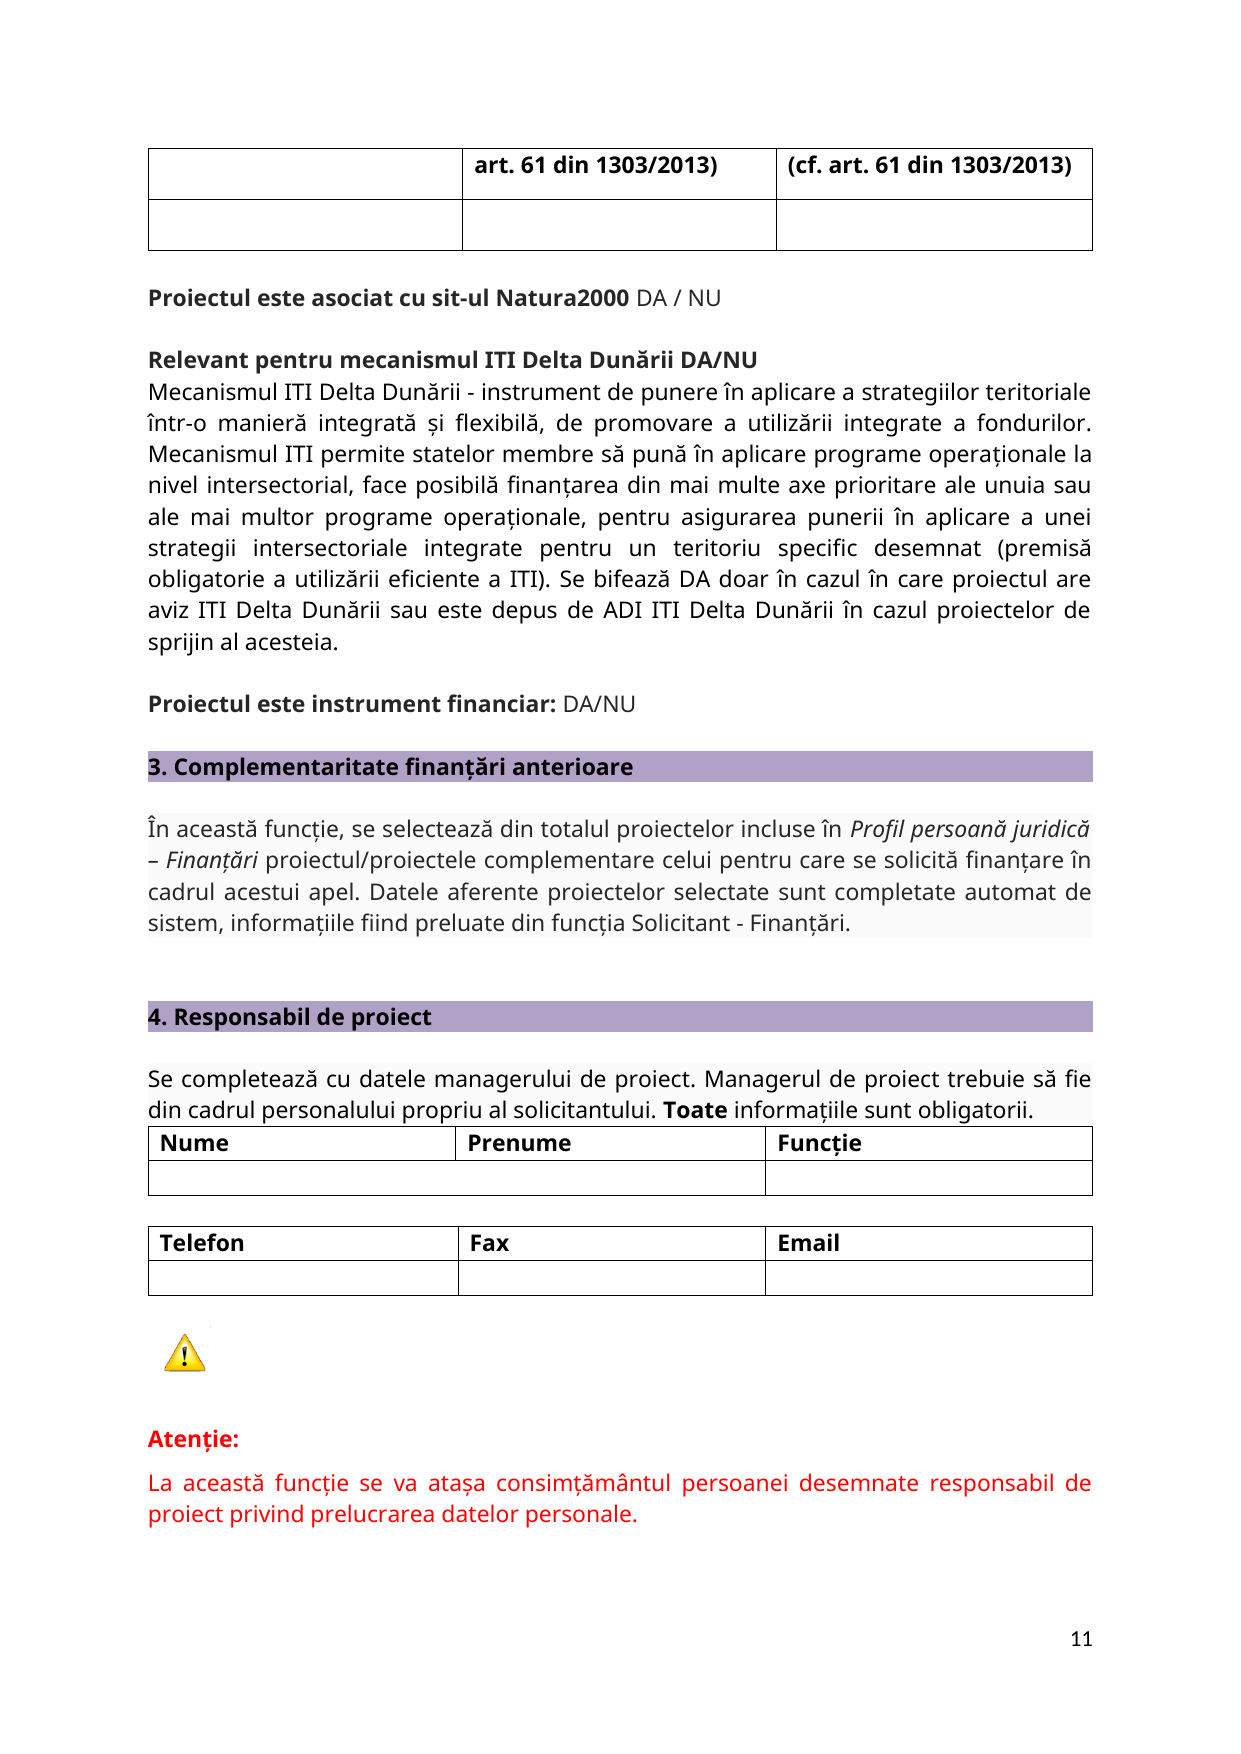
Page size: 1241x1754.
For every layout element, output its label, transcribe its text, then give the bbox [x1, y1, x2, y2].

table_cell [777, 200, 1092, 250]
table_cell [463, 200, 776, 250]
table_cell [149, 1261, 458, 1294]
text Mecanismul ITI Delta Dunării - instrument de punere în aplicare a strategiilor teritoriale într-o manieră integrată și flexibilă, de promovare a utilizării integrate a fondurilor. Mecanismul ITI permite statelor membre să pună în aplicare programe operaţionale la nivel intersectorial, face posibilă finanţarea din mai multe axe prioritare ale unuia sau ale mai multor programe operaţionale, pentru asigurarea punerii în aplicare a unei strategii intersectoriale integrate pentru un teritoriu specific desemnat (premisă obligatorie a utilizării eficiente a ITI). Se bifează DA doar în cazul în care proiectul are aviz ITI Delta Dunării sau este depus de ADI ITI Delta Dunării în cazul proiectelor de sprijin al acesteia. [148, 376, 1093, 657]
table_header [777, 149, 1092, 199]
text Se completează cu datele managerului de proiect. Managerul de proiect trebuie să fie din cadrul personalului propriu al solicitantului. Toate informațiile sunt obligatorii. [148, 1063, 1093, 1126]
text Atenție: [148, 1423, 1093, 1454]
picture [158, 1326, 211, 1380]
table_cell [149, 200, 462, 250]
table_cell [459, 1261, 765, 1294]
subtitle 4. Responsabil de proiect [148, 1001, 1093, 1032]
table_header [463, 149, 776, 199]
subtitle 3. Complementaritate finanțări anterioare [148, 751, 1093, 782]
text Proiectul este instrument financiar: DA/NU [148, 688, 1093, 719]
table_header Funcție [766, 1127, 1092, 1160]
table_header Telefon [149, 1227, 458, 1260]
table_header Fax [459, 1227, 765, 1260]
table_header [149, 149, 462, 199]
text Relevant pentru mecanismul ITI Delta Dunării DA/NU [148, 344, 1093, 376]
text Proiectul este asociat cu sit-ul Natura2000 DA / NU [148, 282, 1093, 313]
table_cell [149, 1161, 765, 1194]
table_header Prenume [456, 1127, 765, 1160]
text În această funcție, se selectează din totalul proiectelor incluse în Profil persoană juridică – Finanțări proiectul/proiectele complementare celui pentru care se solicită finanțare în cadrul acestui apel. Datele aferente proiectelor selectate sunt completate automat de sistem, informațiile fiind preluate din funcția Solicitant - Finanțări. [148, 813, 1093, 938]
text La această funcție se va atașa consimțământul persoanei desemnate responsabil de proiect privind prelucrarea datelor personale. [148, 1467, 1093, 1529]
table_header Email [766, 1227, 1092, 1260]
table_cell [766, 1161, 1092, 1194]
table_cell [766, 1261, 1092, 1294]
table_header Nume [149, 1127, 455, 1160]
